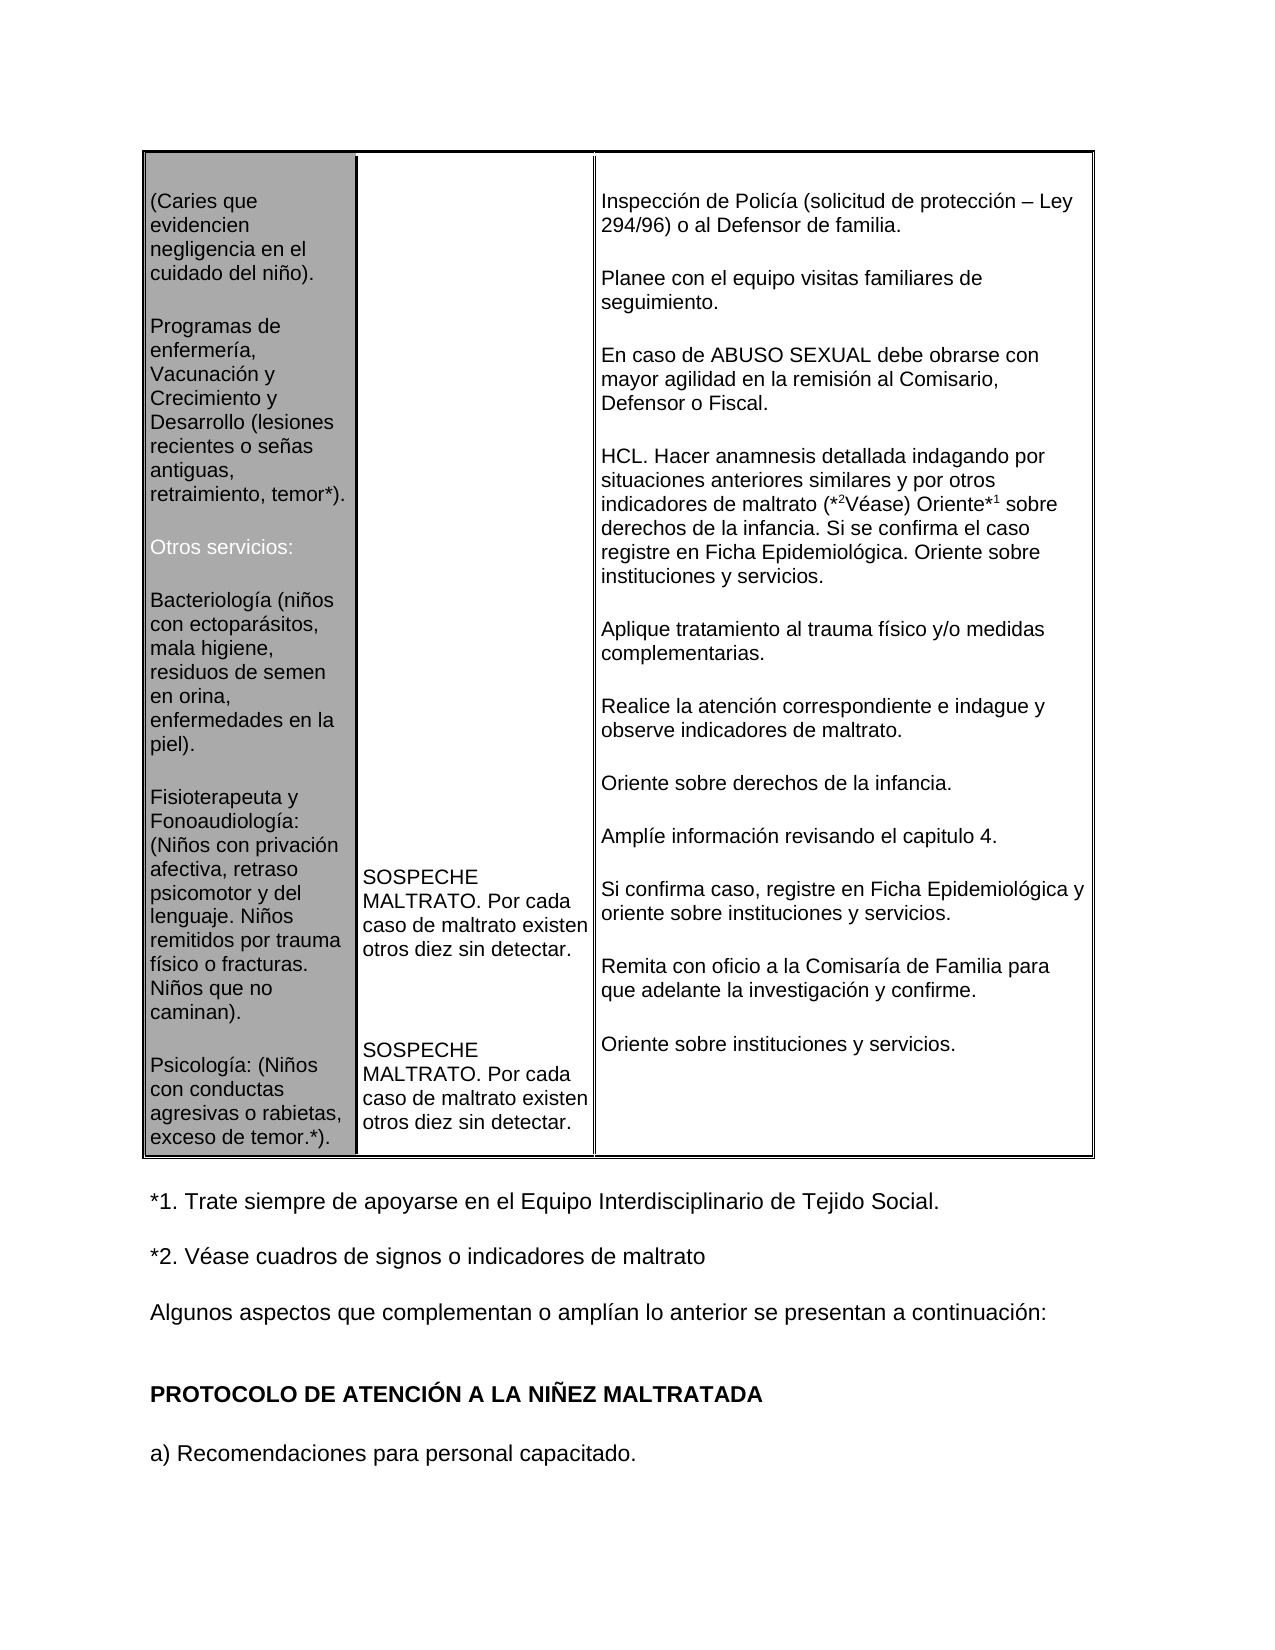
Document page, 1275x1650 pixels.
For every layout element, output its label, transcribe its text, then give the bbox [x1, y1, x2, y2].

text Algunos aspectos que complementan o amplían lo anterior se presentan a continuación: [150, 1299, 1125, 1351]
text *1. Trate siempre de apoyarse en el Equipo Interdisciplinario de Tejido Social. [150, 1188, 1125, 1214]
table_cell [146, 153, 356, 1155]
subtitle PROTOCOLO DE ATENCIÓN A LA NIÑEZ MALTRATADA [150, 1381, 1125, 1407]
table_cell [595, 153, 1092, 1155]
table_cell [356, 153, 594, 1155]
text *2. Véase cuadros de signos o indicadores de maltrato [150, 1243, 1125, 1269]
text a) Recomendaciones para personal capacitado. [150, 1440, 1125, 1466]
